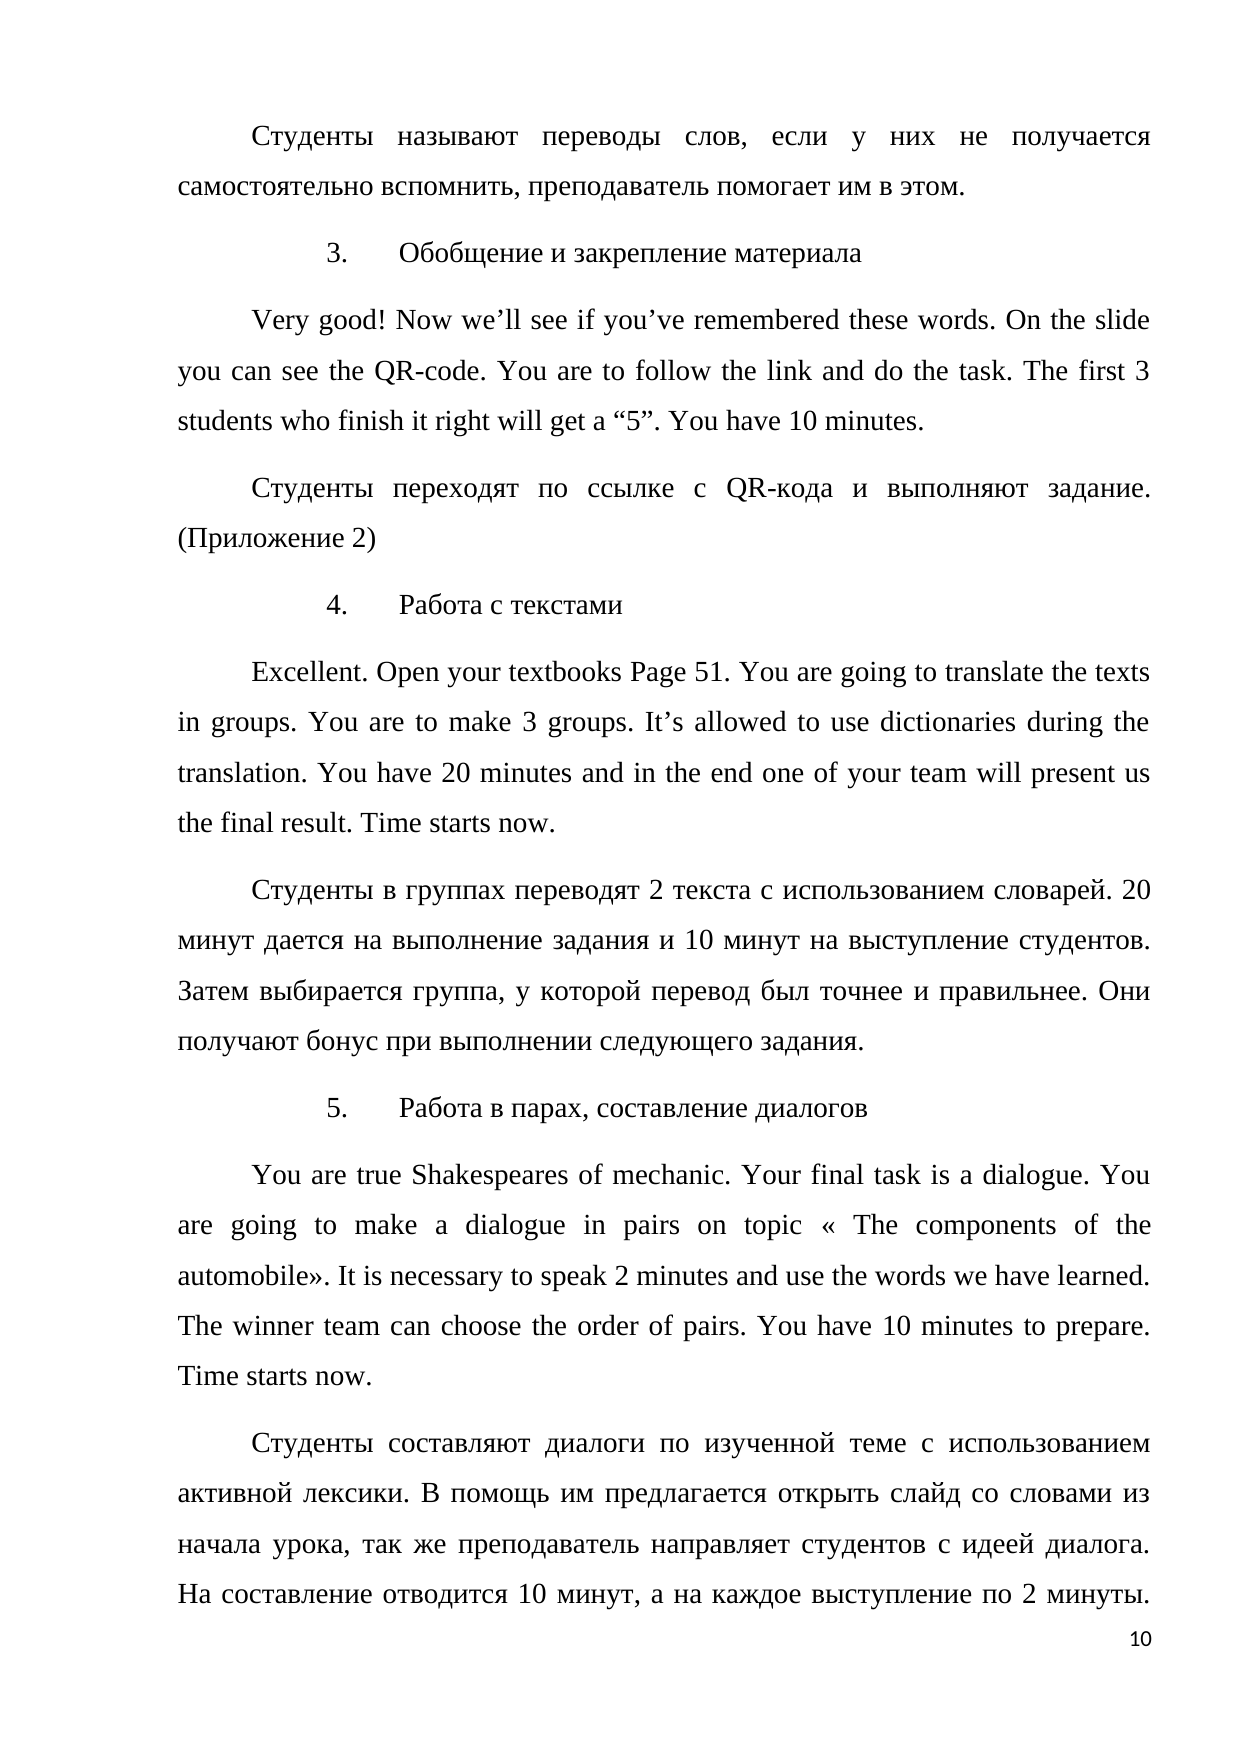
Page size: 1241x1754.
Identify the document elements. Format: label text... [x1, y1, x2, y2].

list Работа в парах, составление диалогов [252, 1090, 1152, 1124]
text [177, 1425, 1152, 1610]
list Обобщение и закрепление материала [252, 235, 1152, 269]
text Студенты переходят по ссылке с QR-кода и выполняют задание. (Приложение 2) [177, 470, 1152, 554]
text Студенты называют переводы слов, если у них не получается самостоятельно вспомнить, преподаватель помогает им в этом. [177, 118, 1152, 202]
text Very good! Now we’ll see if you’ve remembered these words. On the slide you can see the QR-code. You are to follow the link and do the task. The first 3 students who finish it right will get a “5”. You have 10 minutes. [177, 302, 1152, 437]
list Работа с текстами [252, 587, 1152, 621]
text Студенты в группах переводят 2 текста с использованием словарей. 20 минут дается на выполнение задания и 10 минут на выступление студентов. Затем выбирается группа, у которой перевод был точнее и правильнее. Они получают бонус при выполнении следующего задания. [177, 872, 1152, 1057]
text You are true Shakespeares of mechanic. Your final task is a dialogue. You are going to make a dialogue in pairs on topic « The components of the automobile». It is necessary to speak 2 minutes and use the words we have learned. The winner team can choose the order of pairs. You have 10 minutes to prepare. Time starts now. [177, 1157, 1152, 1392]
text Excellent. Open your textbooks Page 51. You are going to translate the texts in groups. You are to make 3 groups. It’s allowed to use dictionaries during the translation. You have 20 minutes and in the end one of your team will present us the final result. Time starts now. [177, 654, 1152, 839]
